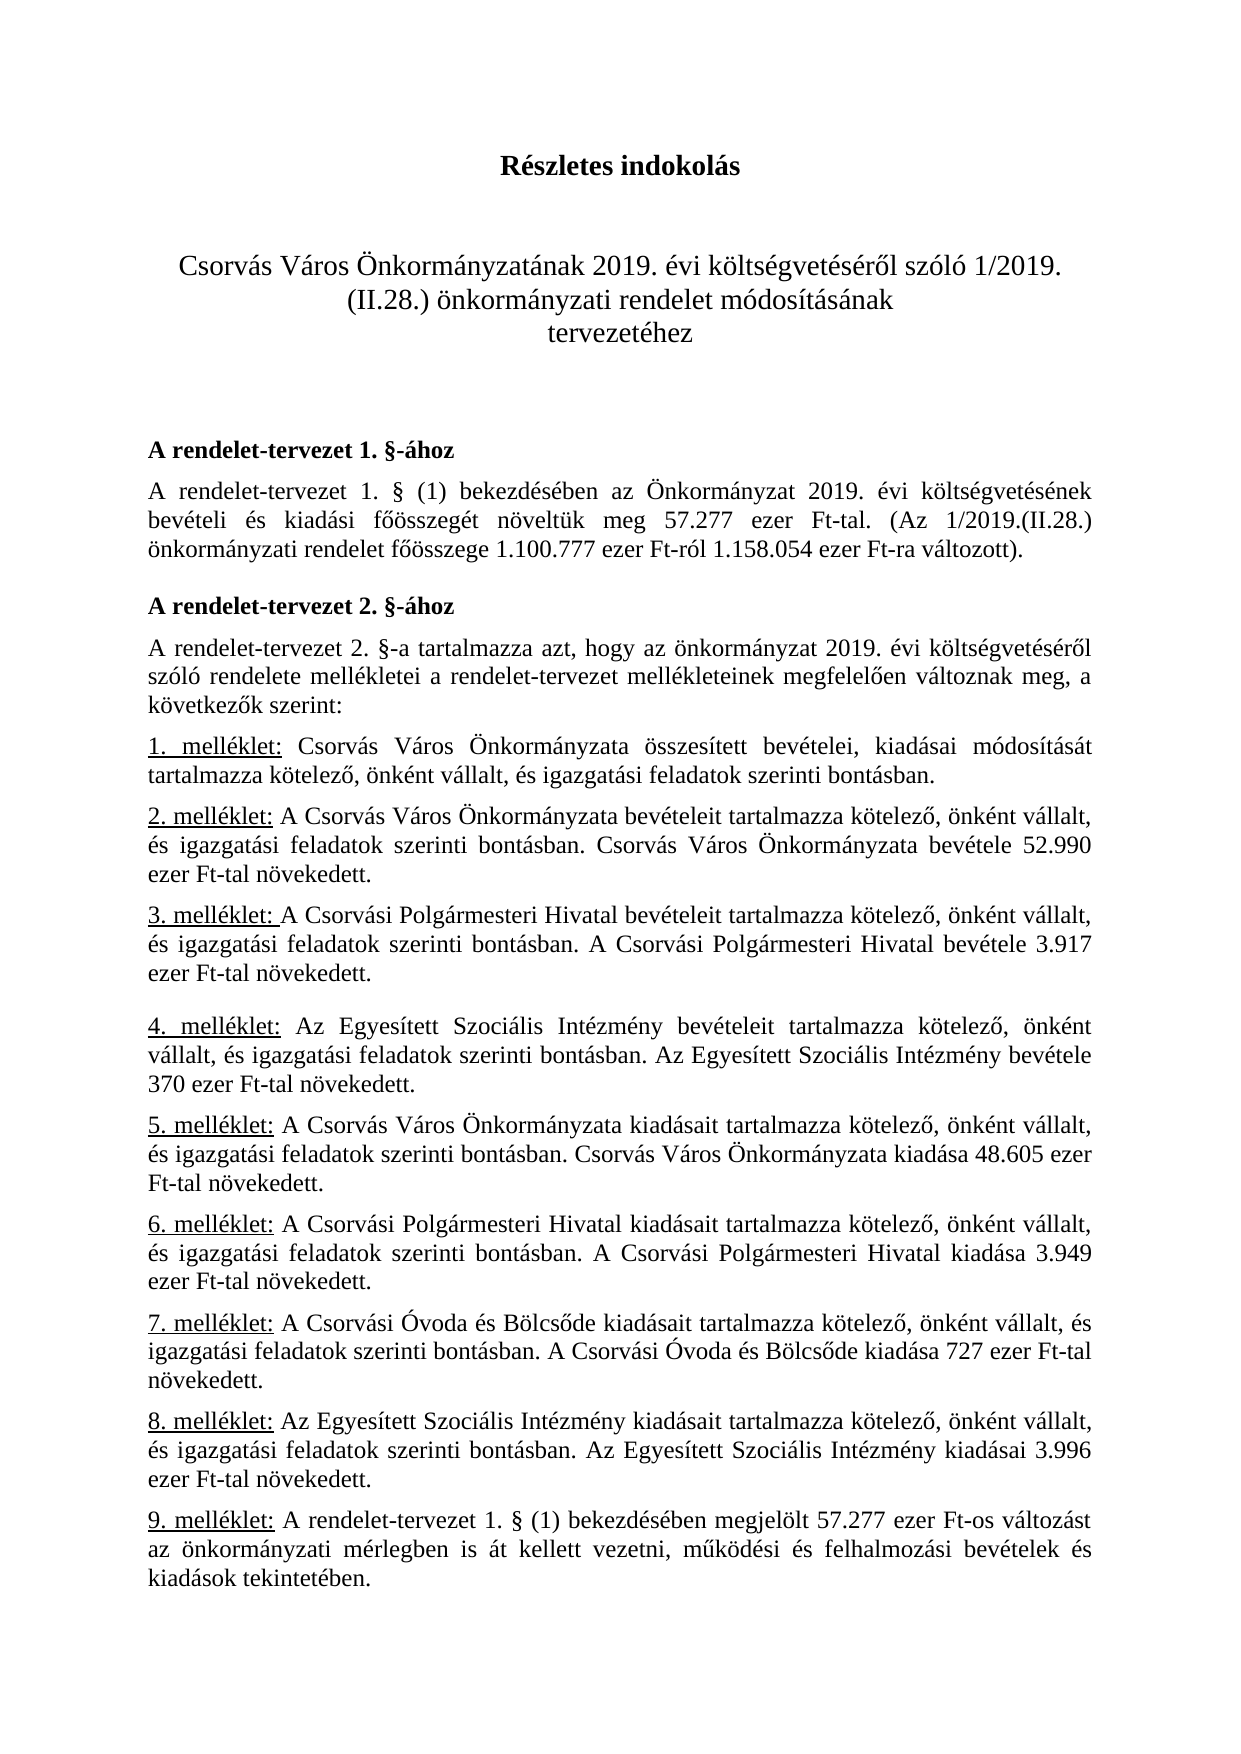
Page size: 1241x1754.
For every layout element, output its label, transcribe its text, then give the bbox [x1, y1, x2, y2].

text A rendelet-tervezet 1. § (1) bekezdésében az Önkormányzat 2019. évi költségvetésének bevételi és kiadási főösszegét növeltük meg 57.277 ezer Ft-tal. (Az 1/2019.(II.28.) önkormányzati rendelet főösszege 1.100.777 ezer Ft-ról 1.158.054 ezer Ft-ra változott). [148, 476, 1093, 563]
text 5. melléklet: A Csorvás Város Önkormányzata kiadásait tartalmazza kötelező, önként vállalt, és igazgatási feladatok szerinti bontásban. Csorvás Város Önkormányzata kiadása 48.605 ezer Ft-tal növekedett. [148, 1110, 1093, 1196]
text 6. melléklet: A Csorvási Polgármesteri Hivatal kiadásait tartalmazza kötelező, önként vállalt, és igazgatási feladatok szerinti bontásban. A Csorvási Polgármesteri Hivatal kiadása 3.949 ezer Ft-tal növekedett. [148, 1209, 1093, 1295]
text 4. melléklet: Az Egyesített Szociális Intézmény bevételeit tartalmazza kötelező, önként vállalt, és igazgatási feladatok szerinti bontásban. Az Egyesített Szociális Intézmény bevétele 370 ezer Ft-tal növekedett. [148, 1011, 1093, 1098]
text 2. melléklet: A Csorvás Város Önkormányzata bevételeit tartalmazza kötelező, önként vállalt, és igazgatási feladatok szerinti bontásban. Csorvás Város Önkormányzata bevétele 52.990 ezer Ft-tal növekedett. [148, 801, 1093, 888]
text A rendelet-tervezet 2. §-a tartalmazza azt, hogy az önkormányzat 2019. évi költségvetéséről szóló rendelete mellékletei a rendelet-tervezet mellékleteinek megfelelően változnak meg, a következők szerint: [148, 633, 1093, 719]
text 8. melléklet: Az Egyesített Szociális Intézmény kiadásait tartalmazza kötelező, önként vállalt, és igazgatási feladatok szerinti bontásban. Az Egyesített Szociális Intézmény kiadásai 3.996 ezer Ft-tal növekedett. [148, 1406, 1093, 1493]
text tervezetéhez [148, 315, 1093, 349]
text 7. melléklet: A Csorvási Óvoda és Bölcsőde kiadásait tartalmazza kötelező, önként vállalt, és igazgatási feladatok szerinti bontásban. A Csorvási Óvoda és Bölcsőde kiadása 727 ezer Ft-tal növekedett. [148, 1308, 1093, 1394]
text A rendelet-tervezet 1. §-ához [148, 435, 1093, 464]
text 9. melléklet: A rendelet-tervezet 1. § (1) bekezdésében megjelölt 57.277 ezer Ft-os változást az önkormányzati mérlegben is át kellett vezetni, működési és felhalmozási bevételek és kiadások tekintetében. [148, 1505, 1093, 1591]
text Csorvás Város Önkormányzatának 2019. évi költségvetéséről szóló 1/2019.(II.28.) önkormányzati rendelet módosításának [148, 248, 1093, 315]
text Részletes indokolás [148, 148, 1093, 181]
text 3. melléklet: A Csorvási Polgármesteri Hivatal bevételeit tartalmazza kötelező, önként vállalt, és igazgatási feladatok szerinti bontásban. A Csorvási Polgármesteri Hivatal bevétele 3.917 ezer Ft-tal növekedett. [148, 900, 1093, 986]
text 1. melléklet: Csorvás Város Önkormányzata összesített bevételei, kiadásai módosítását tartalmazza kötelező, önként vállalt, és igazgatási feladatok szerinti bontásban. [148, 731, 1093, 789]
text A rendelet-tervezet 2. §-ához [148, 591, 1093, 620]
